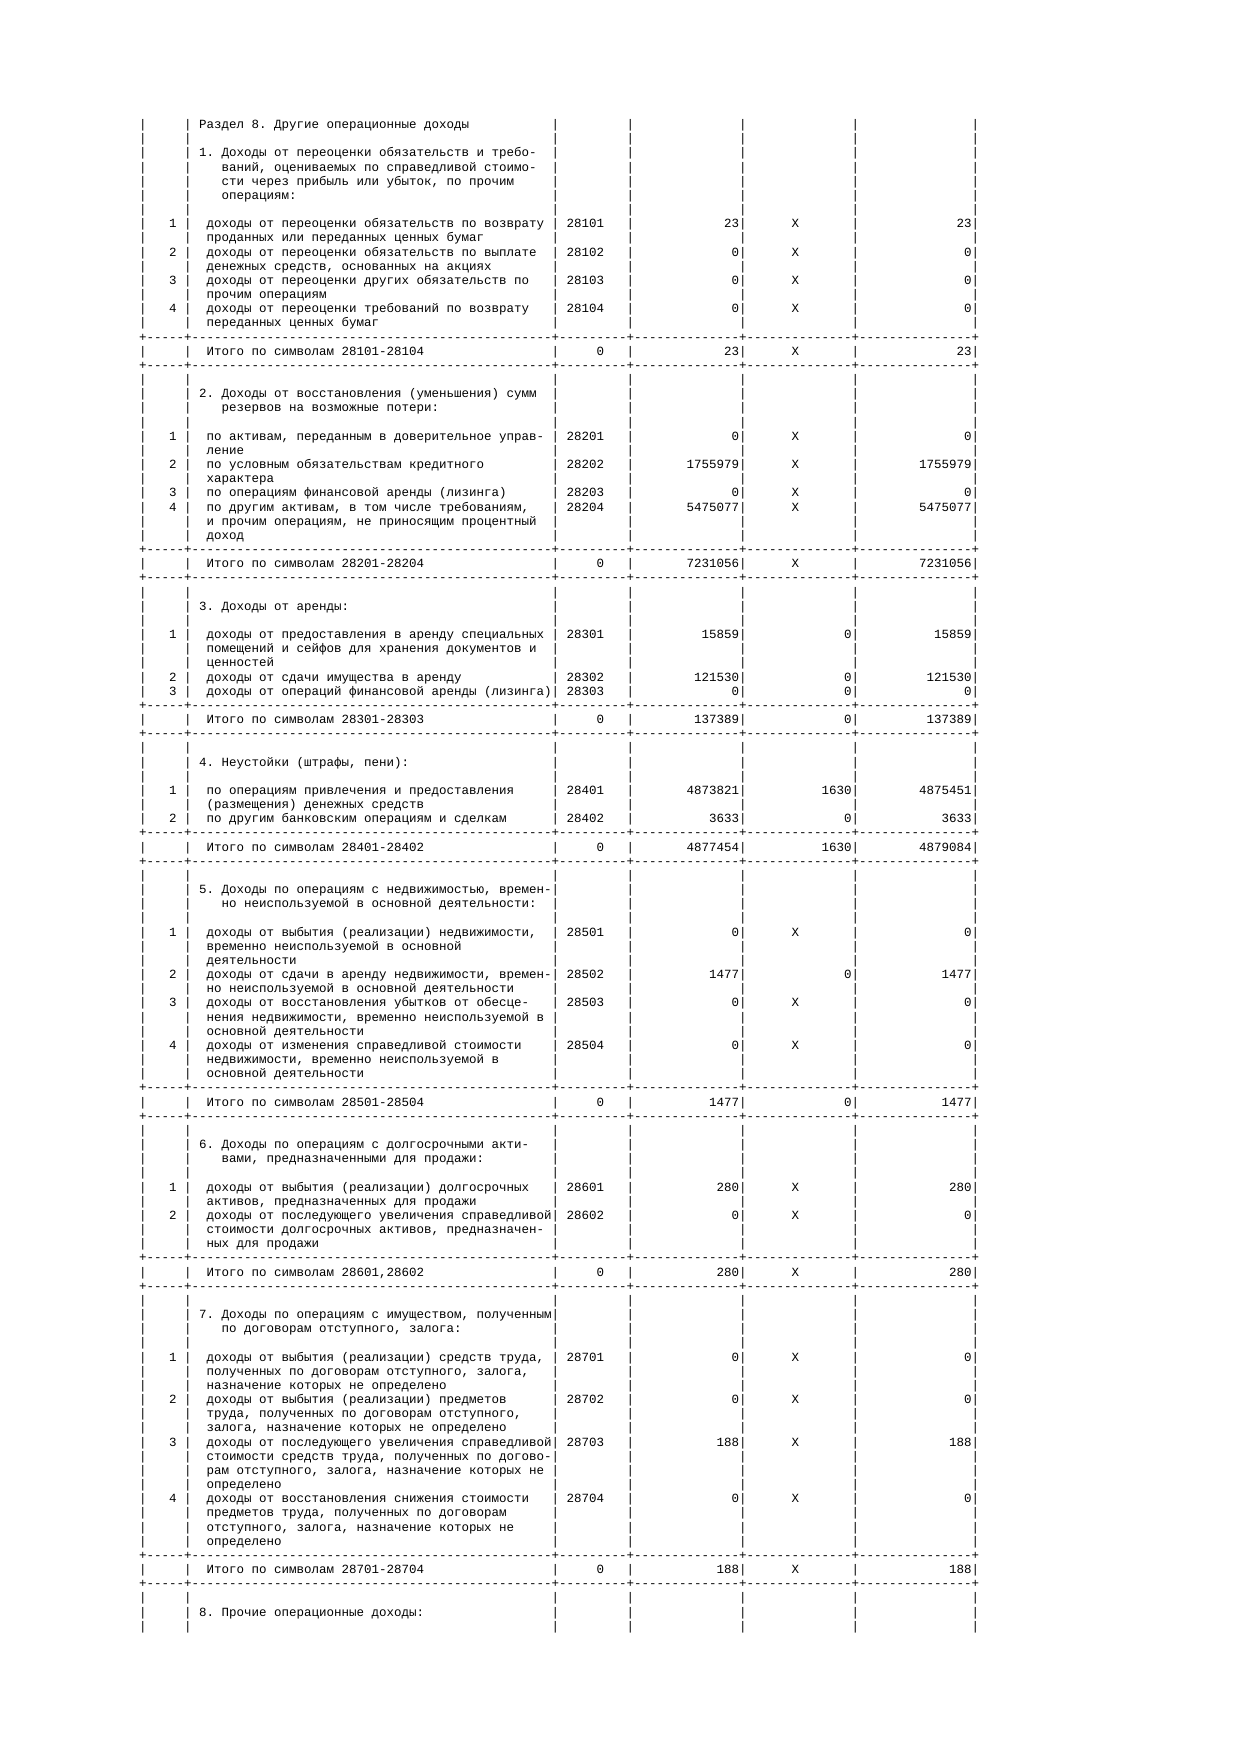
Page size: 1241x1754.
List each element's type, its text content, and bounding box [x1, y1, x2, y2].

text | 3 | доходы от последующего увеличения справедливой| 28703 | 188| Х | 188| [139, 1436, 1101, 1450]
text | | 5. Доходы по операциям с недвижимостью, времен-| | | | | [139, 883, 1101, 897]
text | | 1. Доходы от переоценки обязательств и требо- | | | | | [139, 146, 1101, 161]
text | | рам отступного, залога, назначение которых не | | | | | [139, 1464, 1101, 1478]
text | | но неиспользуемой в основной деятельности: | | | | | [139, 897, 1101, 911]
text | | основной деятельности | | | | | [139, 1025, 1101, 1039]
text | | 6. Доходы по операциям с долгосрочными акти- | | | | | [139, 1138, 1101, 1152]
text | | | | | | | [139, 741, 1101, 756]
text | 3 | доходы от операций финансовой аренды (лизинга)| 28303 | 0| 0| 0| [139, 685, 1101, 699]
text | | Итого по символам 28101-28104 | 0 | 23| Х | 23| [139, 345, 1101, 359]
text | | ваний, оцениваемых по справедливой стоимо- | | | | | [139, 161, 1101, 175]
text | | (размещения) денежных средств | | | | | [139, 798, 1101, 812]
text | | Итого по символам 28401-28402 | 0 | 4877454| 1630| 4879084| [139, 841, 1101, 855]
text | | Итого по символам 28601,28602 | 0 | 280| Х | 280| [139, 1266, 1101, 1280]
text | 1 | по операциям привлечения и предоставления | 28401 | 4873821| 1630| 4875451| [139, 784, 1101, 798]
text | | стоимости средств труда, полученных по догово-| | | | | [139, 1450, 1101, 1464]
text | | Итого по символам 28201-28204 | 0 | 7231056| Х | 7231056| [139, 557, 1101, 571]
text +-----+------------------------------------------------+---------+--------------+--------------+---------------+ [139, 1280, 1101, 1294]
text | | ценностей | | | | | [139, 656, 1101, 671]
text +-----+------------------------------------------------+---------+--------------+--------------+---------------+ [139, 331, 1101, 345]
text | 2 | доходы от сдачи имущества в аренду | 28302 | 121530| 0| 121530| [139, 671, 1101, 685]
text | | основной деятельности | | | | | [139, 1067, 1101, 1081]
text | | прочим операциям | | | | | [139, 288, 1101, 302]
text | | назначение которых не определено | | | | | [139, 1379, 1101, 1393]
text | | | | | | | [139, 869, 1101, 883]
text +-----+------------------------------------------------+---------+--------------+--------------+---------------+ [139, 1251, 1101, 1266]
text | 3 | доходы от переоценки других обязательств по | 28103 | 0| Х | 0| [139, 274, 1101, 288]
text | | 4. Неустойки (штрафы, пени): | | | | | [139, 756, 1101, 770]
text | | труда, полученных по договорам отступного, | | | | | [139, 1407, 1101, 1421]
text +-----+------------------------------------------------+---------+--------------+--------------+---------------+ [139, 359, 1101, 373]
text | | | | | | | [139, 373, 1101, 387]
text | | залога, назначение которых не определено | | | | | [139, 1421, 1101, 1436]
text | | но неиспользуемой в основной деятельности | | | | | [139, 982, 1101, 996]
text | | 7. Доходы по операциям с имуществом, полученным| | | | | [139, 1308, 1101, 1322]
text +-----+------------------------------------------------+---------+--------------+--------------+---------------+ [139, 571, 1101, 586]
text | | | | | | | [139, 911, 1101, 926]
text | | по договорам отступного, залога: | | | | | [139, 1322, 1101, 1336]
text +-----+------------------------------------------------+---------+--------------+--------------+---------------+ [139, 1081, 1101, 1096]
text | | Итого по символам 28301-28303 | 0 | 137389| 0| 137389| [139, 713, 1101, 727]
text +-----+------------------------------------------------+---------+--------------+--------------+---------------+ [139, 1110, 1101, 1124]
text | | отступного, залога, назначение которых не | | | | | [139, 1521, 1101, 1535]
text | 1 | доходы от переоценки обязательств по возврату | 28101 | 23| Х | 23| [139, 217, 1101, 231]
text | 2 | по другим банковским операциям и сделкам | 28402 | 3633| 0| 3633| [139, 812, 1101, 826]
text | 4 | доходы от переоценки требований по возврату | 28104 | 0| Х | 0| [139, 302, 1101, 316]
text | | и прочим операциям, не приносящим процентный | | | | | [139, 515, 1101, 529]
text +-----+------------------------------------------------+---------+--------------+--------------+---------------+ [139, 1549, 1101, 1563]
text | | ных для продажи | | | | | [139, 1237, 1101, 1251]
text | | определено | | | | | [139, 1535, 1101, 1549]
text | 1 | по активам, переданным в доверительное управ- | 28201 | 0| Х | 0| [139, 430, 1101, 444]
text | | переданных ценных бумаг | | | | | [139, 316, 1101, 331]
text | | доход | | | | | [139, 529, 1101, 543]
text | | | | | | | [139, 770, 1101, 784]
text | | деятельности | | | | | [139, 954, 1101, 968]
text | 3 | доходы от восстановления убытков от обесце- | 28503 | 0| Х | 0| [139, 996, 1101, 1011]
text | 2 | доходы от выбытия (реализации) предметов | 28702 | 0| Х | 0| [139, 1393, 1101, 1407]
text | 3 | по операциям финансовой аренды (лизинга) | 28203 | 0| Х | 0| [139, 486, 1101, 501]
text | | | | | | | [139, 1124, 1101, 1138]
text +-----+------------------------------------------------+---------+--------------+--------------+---------------+ [139, 826, 1101, 841]
text +-----+------------------------------------------------+---------+--------------+--------------+---------------+ [139, 699, 1101, 713]
text | | Раздел 8. Другие операционные доходы | | | | | [139, 118, 1101, 132]
text | | | | | | | [139, 1620, 1101, 1634]
text | | ление | | | | | [139, 444, 1101, 458]
text | | | | | | | [139, 416, 1101, 430]
text | | | | | | | [139, 132, 1101, 146]
text | 4 | по другим активам, в том числе требованиям, | 28204 | 5475077| Х | 5475077| [139, 501, 1101, 515]
text | | вами, предназначенными для продажи: | | | | | [139, 1152, 1101, 1166]
text | | 8. Прочие операционные доходы: | | | | | [139, 1606, 1101, 1620]
text | | | | | | | [139, 1166, 1101, 1181]
text | 2 | доходы от переоценки обязательств по выплате | 28102 | 0| Х | 0| [139, 246, 1101, 260]
text | | | | | | | [139, 1336, 1101, 1351]
text | | 2. Доходы от восстановления (уменьшения) сумм | | | | | [139, 387, 1101, 401]
text +-----+------------------------------------------------+---------+--------------+--------------+---------------+ [139, 855, 1101, 869]
text +-----+------------------------------------------------+---------+--------------+--------------+---------------+ [139, 543, 1101, 557]
text | 4 | доходы от восстановления снижения стоимости | 28704 | 0| Х | 0| [139, 1492, 1101, 1506]
text | 2 | доходы от сдачи в аренду недвижимости, времен-| 28502 | 1477| 0| 1477| [139, 968, 1101, 982]
text | | помещений и сейфов для хранения документов и | | | | | [139, 642, 1101, 656]
text | | временно неиспользуемой в основной | | | | | [139, 940, 1101, 954]
text | | Итого по символам 28501-28504 | 0 | 1477| 0| 1477| [139, 1096, 1101, 1110]
text | | определено | | | | | [139, 1478, 1101, 1492]
text | | активов, предназначенных для продажи | | | | | [139, 1195, 1101, 1209]
text | 1 | доходы от выбытия (реализации) недвижимости, | 28501 | 0| Х | 0| [139, 926, 1101, 940]
text | 1 | доходы от выбытия (реализации) долгосрочных | 28601 | 280| Х | 280| [139, 1181, 1101, 1195]
text | 2 | доходы от последующего увеличения справедливой| 28602 | 0| Х | 0| [139, 1209, 1101, 1223]
text | | операциям: | | | | | [139, 189, 1101, 203]
text | | нения недвижимости, временно неиспользуемой в | | | | | [139, 1011, 1101, 1025]
text | | | | | | | [139, 1294, 1101, 1308]
text | | сти через прибыль или убыток, по прочим | | | | | [139, 175, 1101, 189]
text | | проданных или переданных ценных бумаг | | | | | [139, 231, 1101, 246]
text | | | | | | | [139, 614, 1101, 628]
text | | недвижимости, временно неиспользуемой в | | | | | [139, 1053, 1101, 1067]
text | | стоимости долгосрочных активов, предназначен- | | | | | [139, 1223, 1101, 1237]
text | 4 | доходы от изменения справедливой стоимости | 28504 | 0| Х | 0| [139, 1039, 1101, 1053]
text | | характера | | | | | [139, 472, 1101, 486]
text | | предметов труда, полученных по договорам | | | | | [139, 1506, 1101, 1521]
text | | | | | | | [139, 1591, 1101, 1606]
text | 1 | доходы от выбытия (реализации) средств труда, | 28701 | 0| Х | 0| [139, 1351, 1101, 1365]
text | 2 | по условным обязательствам кредитного | 28202 | 1755979| Х | 1755979| [139, 458, 1101, 472]
text +-----+------------------------------------------------+---------+--------------+--------------+---------------+ [139, 727, 1101, 741]
text | | полученных по договорам отступного, залога, | | | | | [139, 1365, 1101, 1379]
text | | Итого по символам 28701-28704 | 0 | 188| Х | 188| [139, 1563, 1101, 1577]
text | | 3. Доходы от аренды: | | | | | [139, 600, 1101, 614]
text | | резервов на возможные потери: | | | | | [139, 401, 1101, 416]
text | 1 | доходы от предоставления в аренду специальных | 28301 | 15859| 0| 15859| [139, 628, 1101, 642]
text +-----+------------------------------------------------+---------+--------------+--------------+---------------+ [139, 1577, 1101, 1591]
text | | | | | | | [139, 586, 1101, 600]
text | | денежных средств, основанных на акциях | | | | | [139, 260, 1101, 274]
text | | | | | | | [139, 203, 1101, 217]
